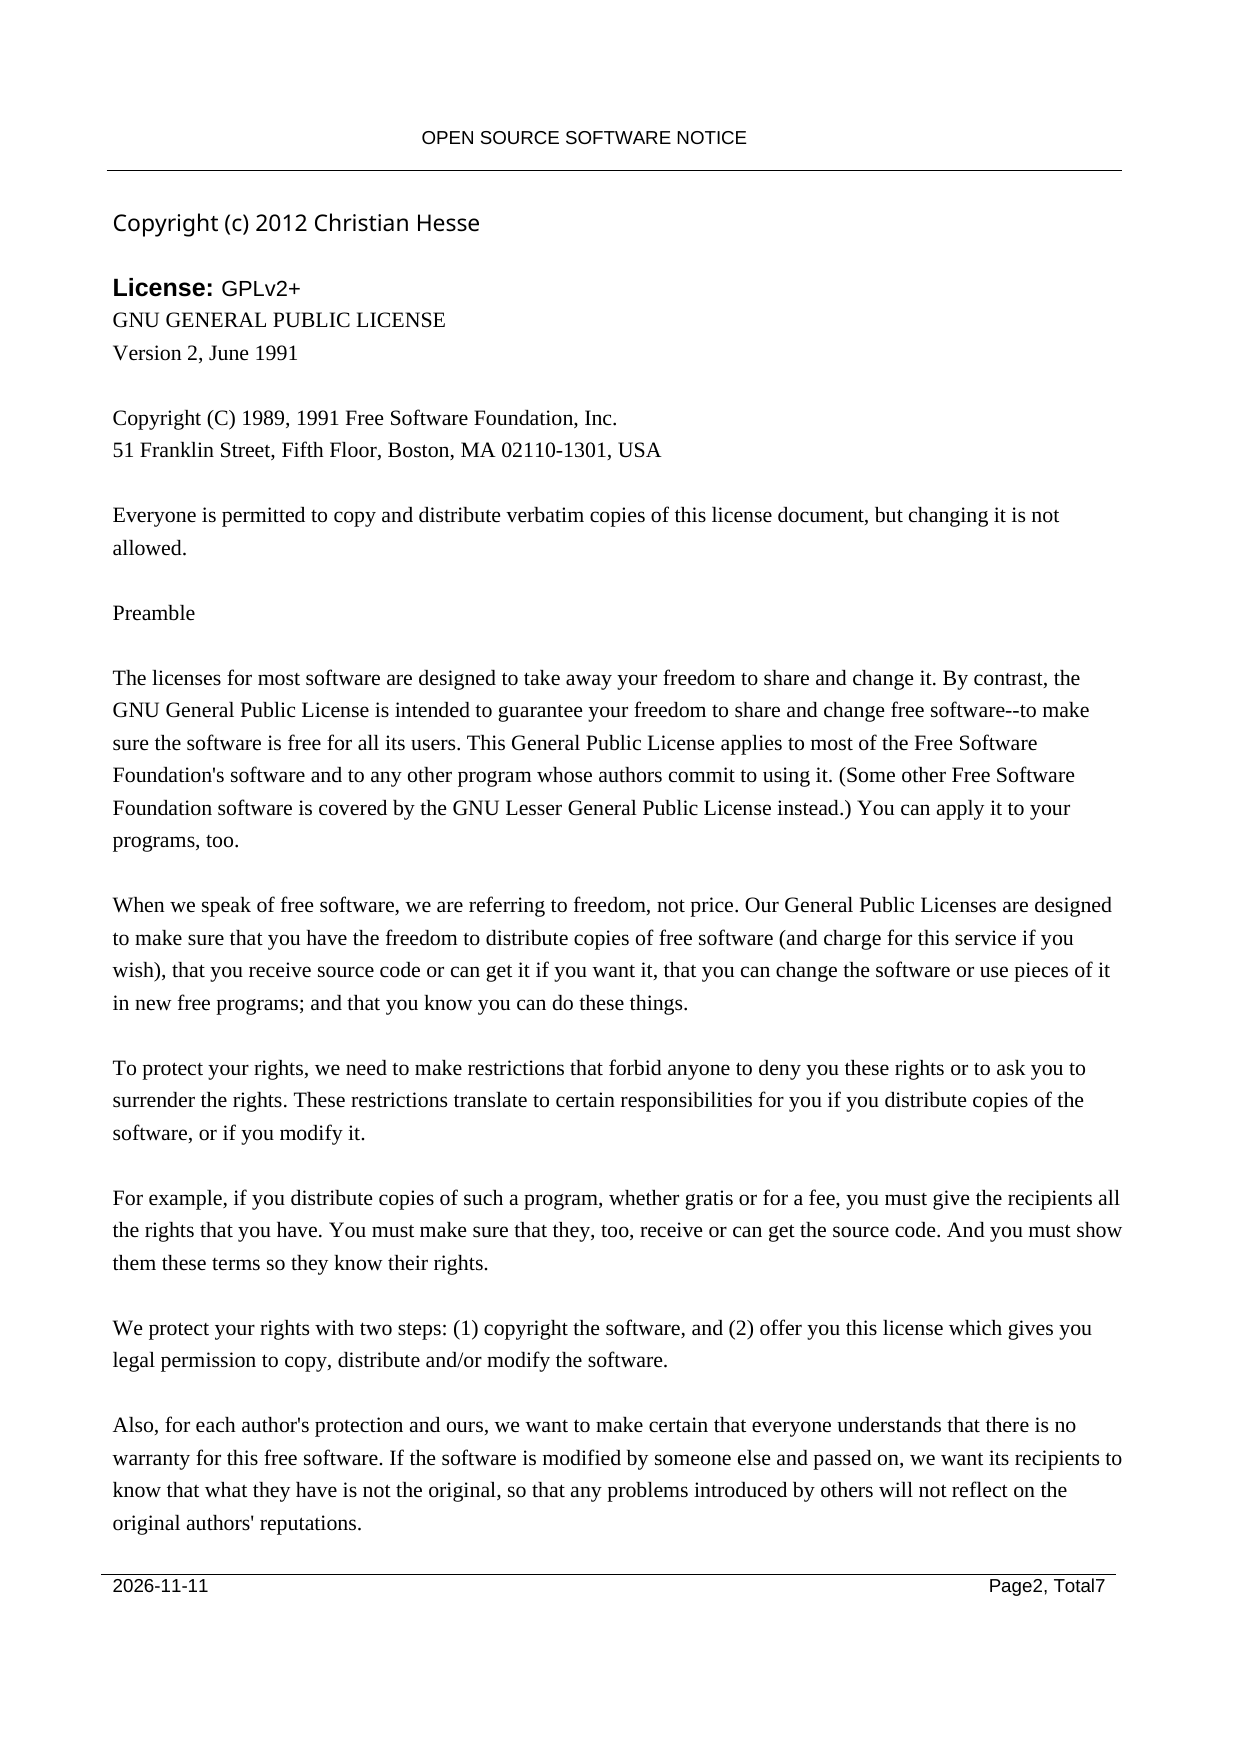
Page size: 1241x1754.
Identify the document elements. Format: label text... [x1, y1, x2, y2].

text License: GPLv2+ [112, 271, 1128, 304]
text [112, 304, 1128, 1539]
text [112, 206, 1128, 271]
